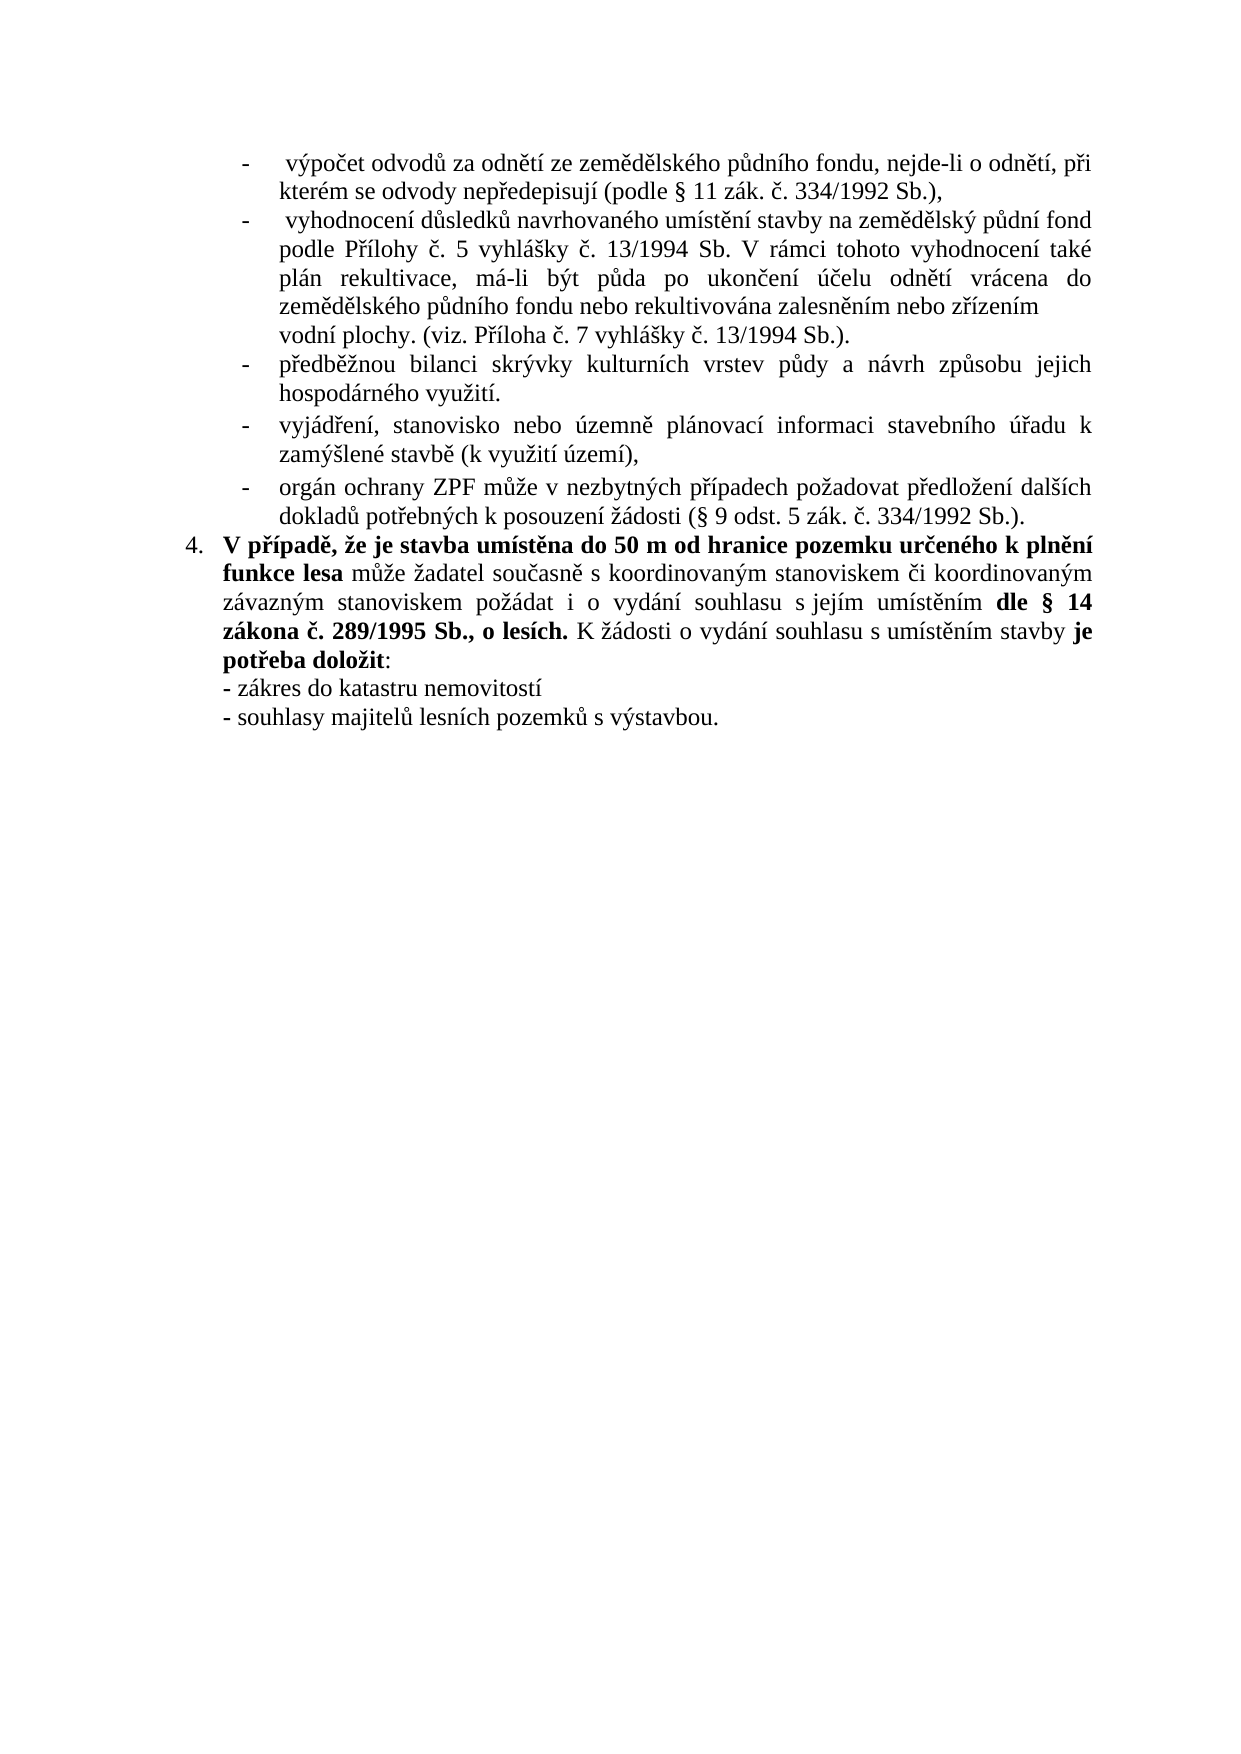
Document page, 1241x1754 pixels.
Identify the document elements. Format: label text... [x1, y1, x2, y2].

list předběžnou bilanci skrývky kulturních vrstev půdy a návrh způsobu jejich hospodárného využití. [241, 349, 1093, 406]
list V případě, že je stavba umístěna do 50 m od hranice pozemku určeného k plnění funkce lesa může žadatel současně s koordinovaným stanoviskem či koordinovaným závazným stanoviskem požádat i o vydání souhlasu s jejím umístěním dle § 14 zákona č. 289/1995 Sb., o lesích. K žádosti o vydání souhlasu s umístěním stavby je potřeba doložit: [185, 530, 1093, 673]
text vodní plochy. (viz. Příloha č. 7 vyhlášky č. 13/1994 Sb.). [279, 320, 1093, 349]
list orgán ochrany ZPF může v nezbytných případech požadovat předložení dalších dokladů potřebných k posouzení žádosti (§ 9 odst. 5 zák. č. 334/1992 Sb.). [241, 472, 1093, 530]
list výpočet odvodů za odnětí ze zemědělského půdního fondu, nejde-li o odnětí, při kterém se odvody nepředepisují (podle § 11 zák. č. 334/1992 Sb.), [241, 148, 1093, 205]
list vyjádření, stanovisko nebo územně plánovací informaci stavebního úřadu k zamýšlené stavbě (k využití území), [241, 411, 1093, 468]
list vyhodnocení důsledků navrhovaného umístění stavby na zemědělský půdní fond podle Přílohy č. 5 vyhlášky č. 13/1994 Sb. V rámci tohoto vyhodnocení také plán rekultivace, má-li být půda po ukončení účelu odnětí vrácena do zemědělského půdního fondu nebo rekultivována zalesněním nebo zřízením [241, 205, 1093, 320]
list - souhlasy majitelů lesních pozemků s výstavbou. [223, 702, 1093, 731]
list - zákres do katastru nemovitostí [223, 673, 1093, 702]
